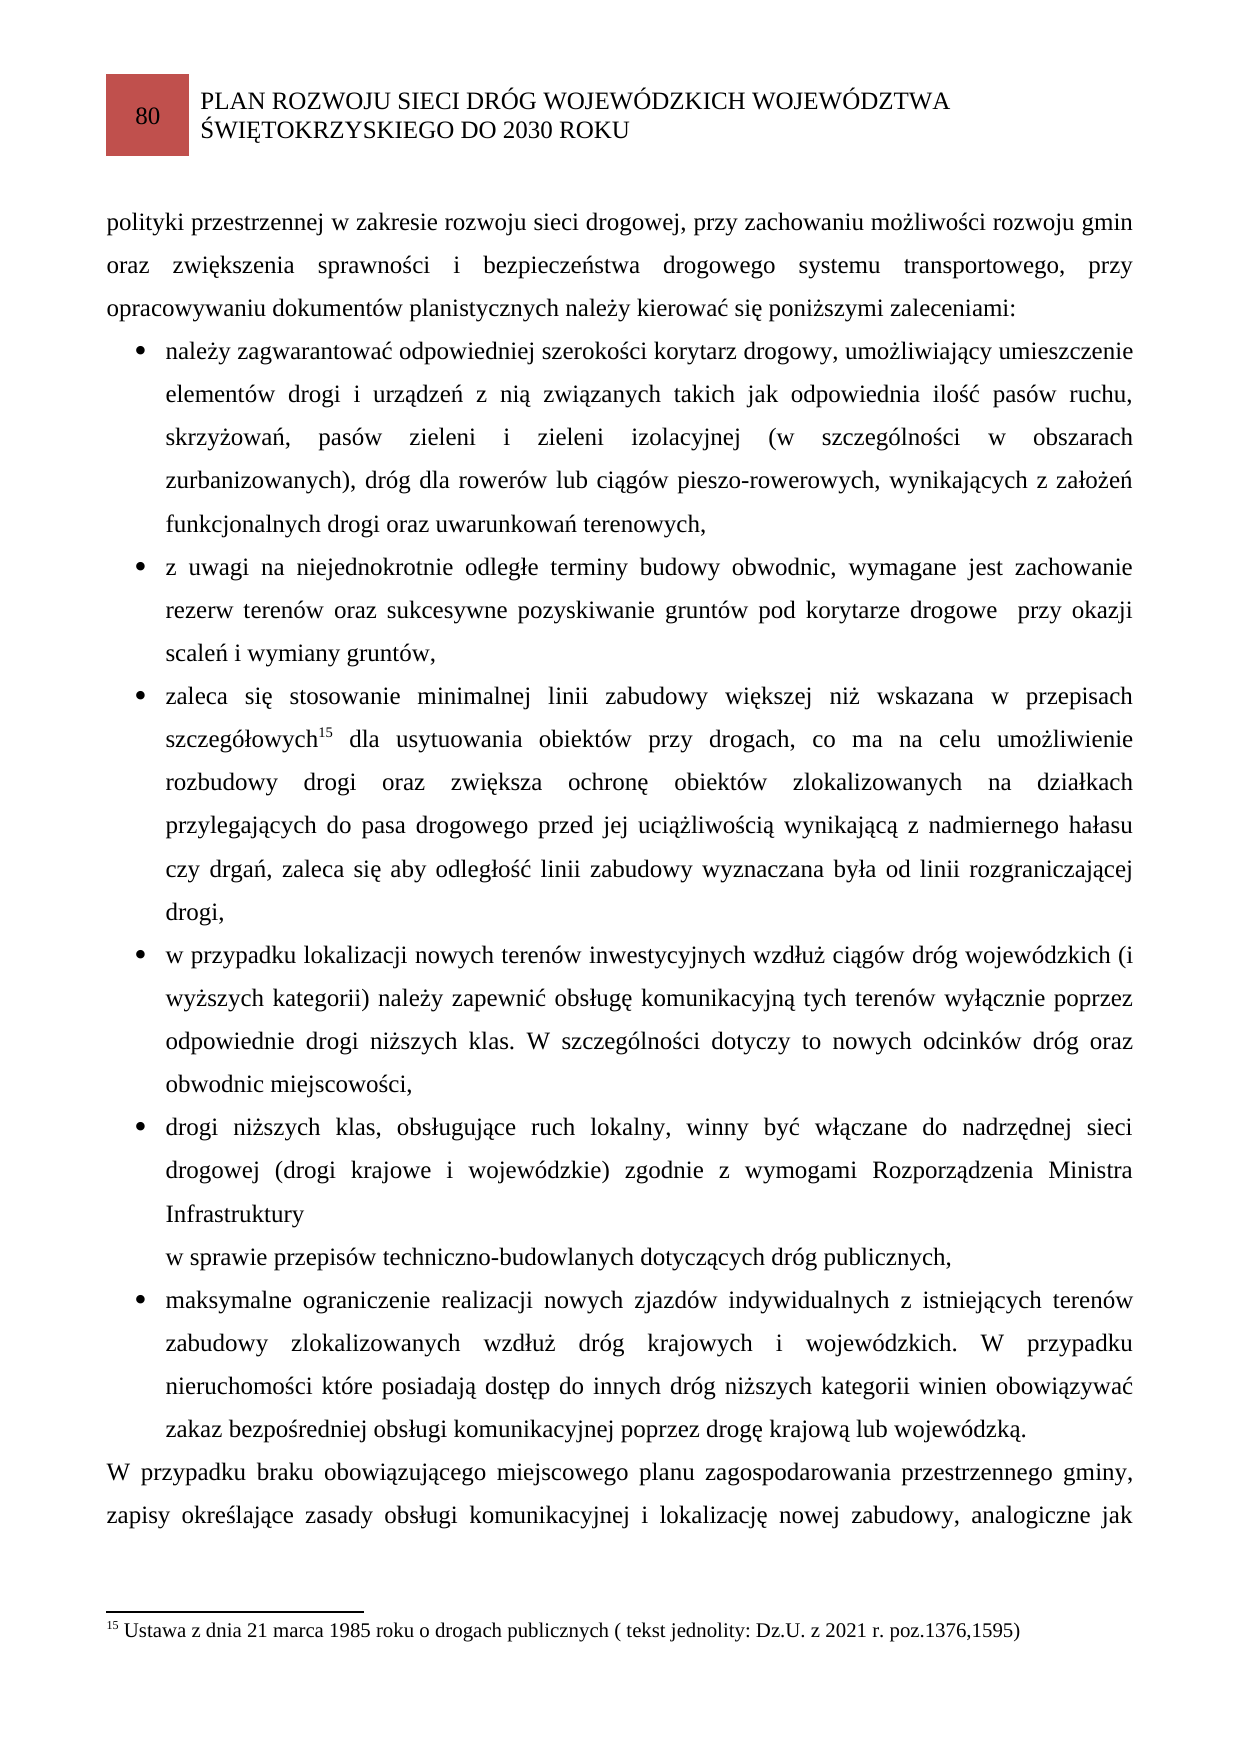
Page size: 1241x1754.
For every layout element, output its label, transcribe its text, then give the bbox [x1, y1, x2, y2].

list w przypadku lokalizacji nowych terenów inwestycyjnych wzdłuż ciągów dróg wojewódzkich (i wyższych kategorii) należy zapewnić obsługę komunikacyjną tych terenów wyłącznie poprzez odpowiednie drogi niższych klas. W szczególności dotyczy to nowych odcinków dróg oraz obwodnic miejscowości, [136, 940, 1134, 1098]
list drogi niższych klas, obsługujące ruch lokalny, winny być włączane do nadrzędnej sieci drogowej (drogi krajowe i wojewódzkie) zgodnie z wymogami Rozporządzenia Ministra Infrastruktury w sprawie przepisów techniczno-budowlanych dotyczących dróg publicznych, [136, 1112, 1134, 1271]
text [106, 207, 1134, 322]
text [106, 1457, 1134, 1529]
list maksymalne ograniczenie realizacji nowych zjazdów indywidualnych z istniejących terenów zabudowy zlokalizowanych wzdłuż dróg krajowych i wojewódzkich. W przypadku nieruchomości które posiadają dostęp do innych dróg niższych kategorii winien obowiązywać zakaz bezpośredniej obsługi komunikacyjnej poprzez drogę krajową lub wojewódzką. [136, 1285, 1134, 1443]
list z uwagi na niejednokrotnie odległe terminy budowy obwodnic, wymagane jest zachowanie rezerw terenów oraz sukcesywne pozyskiwanie gruntów pod korytarze drogowe przy okazji scaleń i wymiany gruntów, [136, 552, 1134, 667]
list zaleca się stosowanie minimalnej linii zabudowy większej niż wskazana w przepisach szczegółowych dla usytuowania obiektów przy drogach, co ma na celu umożliwienie rozbudowy drogi oraz zwiększa ochronę obiektów zlokalizowanych na działkach przylegających do pasa drogowego przed jej uciążliwością wynikającą z nadmiernego hałasu czy drgań, zaleca się aby odległość linii zabudowy wyznaczana była od linii rozgraniczającej drogi, [136, 681, 1134, 926]
list należy zagwarantować odpowiedniej szerokości korytarz drogowy, umożliwiający umieszczenie elementów drogi i urządzeń z nią związanych takich jak odpowiednia ilość pasów ruchu, skrzyżowań, pasów zieleni i zieleni izolacyjnej (w szczególności w obszarach zurbanizowanych), dróg dla rowerów lub ciągów pieszo-rowerowych, wynikających z założeń funkcjonalnych drogi oraz uwarunkowań terenowych, [136, 336, 1134, 537]
